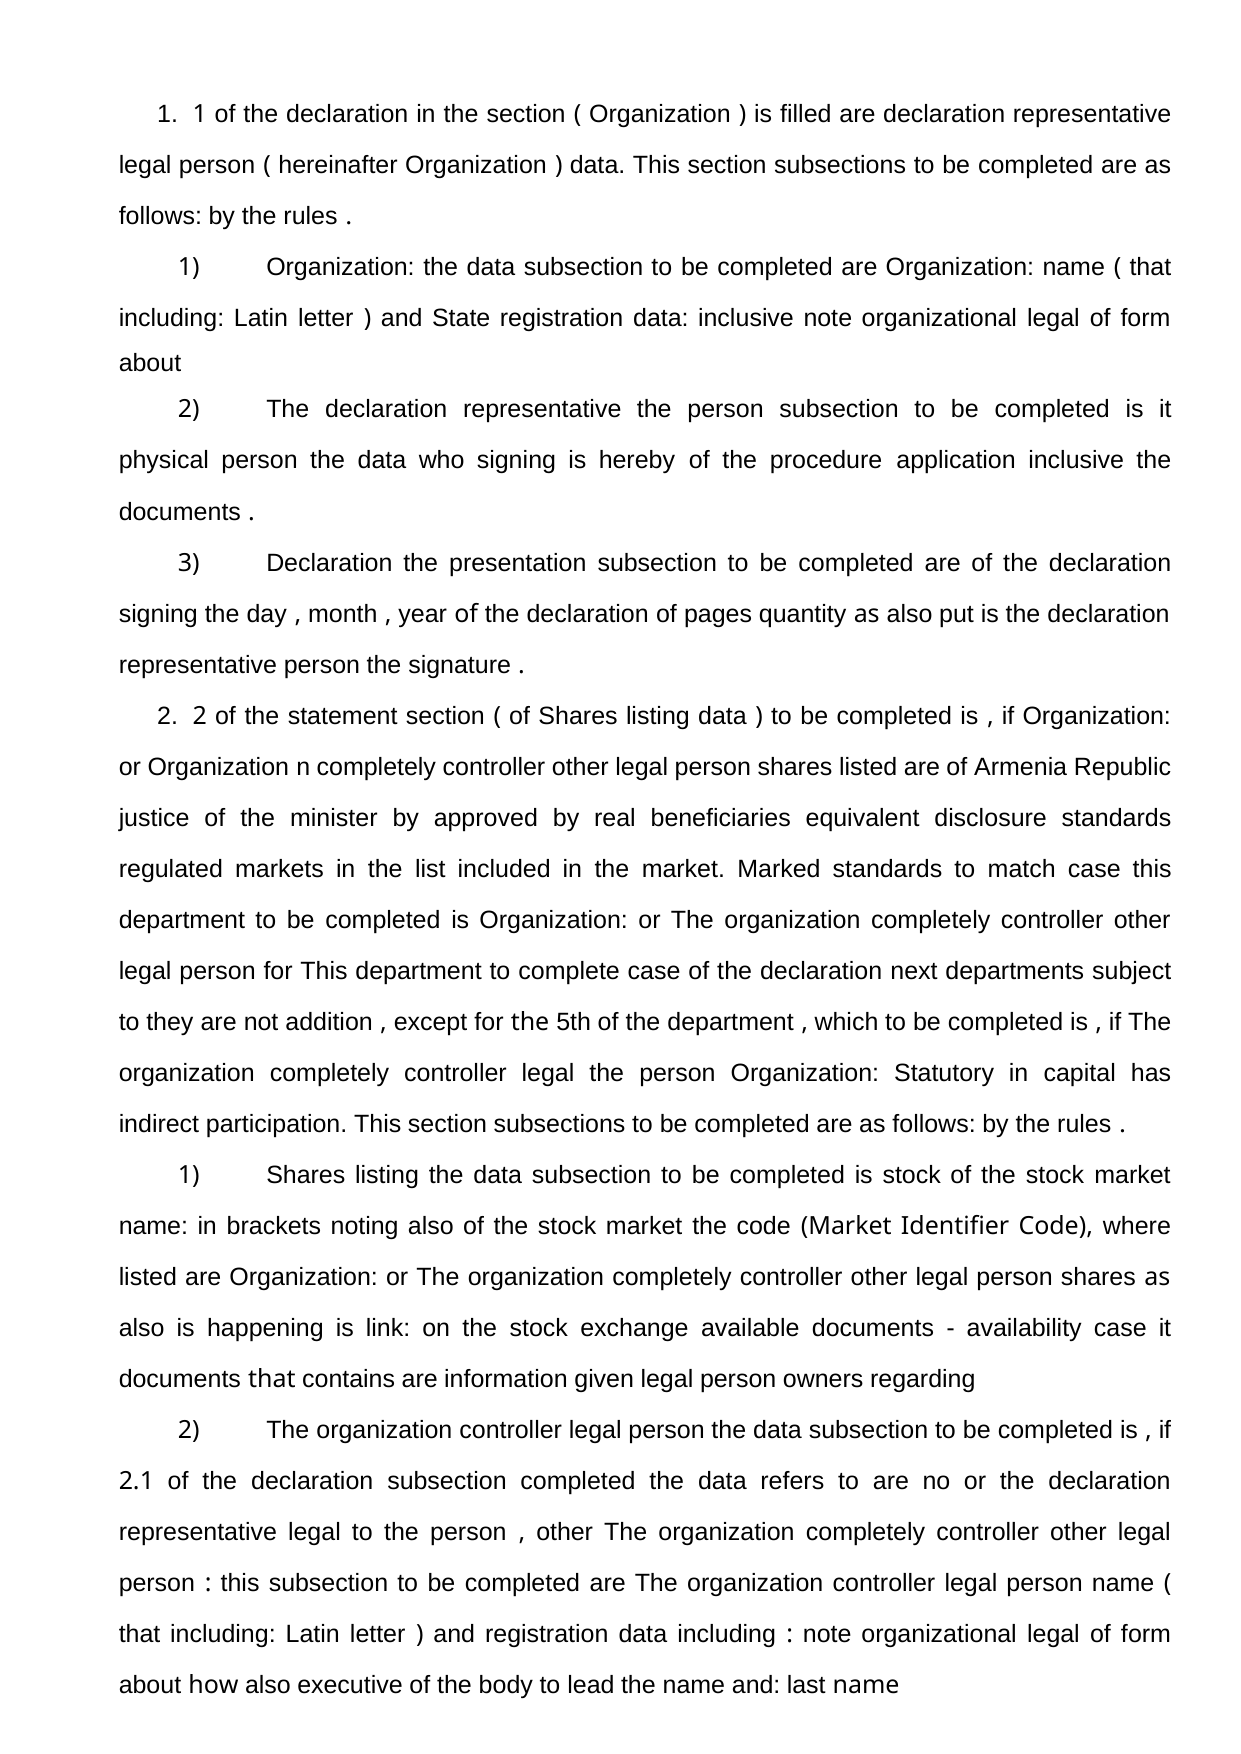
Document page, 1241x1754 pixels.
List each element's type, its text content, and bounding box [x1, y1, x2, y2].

list 2 of the statement section ( of Shares listing data ) to be completed is , if Organization: or Organization n completely controller other legal person shares listed are of Armenia Republic justice of the minister by approved by real beneficiaries equivalent disclosure standards regulated markets in the list included in the market. Marked standards to match case this department to be completed is Organization: or The organization completely controller other legal person for This department to complete case of the declaration next departments subject to they are not addition , except for the 5th of the department , which to be completed is , if The organization completely controller legal the person Organization: Statutory in capital has indirect participation. This section subsections to be completed are as follows: by the rules . [118, 697, 1171, 1140]
list 1 of the declaration in the section ( Organization ) is filled are declaration representative legal person ( hereinafter Organization ) data. This section subsections to be completed are as follows: by the rules . [118, 95, 1171, 232]
list Declaration the presentation subsection to be completed are of the declaration signing the day , month , year of the declaration of pages quantity as​ also put is the declaration representative person the signature . [118, 544, 1171, 680]
list The organization controller legal person the data subsection to be completed is , if 2.1 of the declaration subsection completed the data refers to are no or the declaration representative legal to the person , other The organization completely controller other legal person : this subsection to be completed are The organization controller legal person name ( that including: Latin letter ) and registration data including : note organizational legal of form about how​ also executive of the body to lead the name and: last name [118, 1412, 1171, 1701]
list The declaration representative the person subsection to be completed is it physical person the data who signing is hereby of the procedure application inclusive the documents . [118, 391, 1171, 527]
list Shares listing the data subsection to be completed is stock of the stock market name: in brackets noting also of the stock market the code (Market Identifier Code), where listed are Organization: or The organization completely controller other legal person shares as​ also is happening is link: on the stock exchange available documents - availability case it documents that​ contains are information given legal person owners regarding​ [118, 1157, 1171, 1395]
list Organization: the data subsection to be completed are Organization: name ( that including: Latin letter ) and State registration data: inclusive note organizational legal of form about​ [118, 248, 1171, 377]
